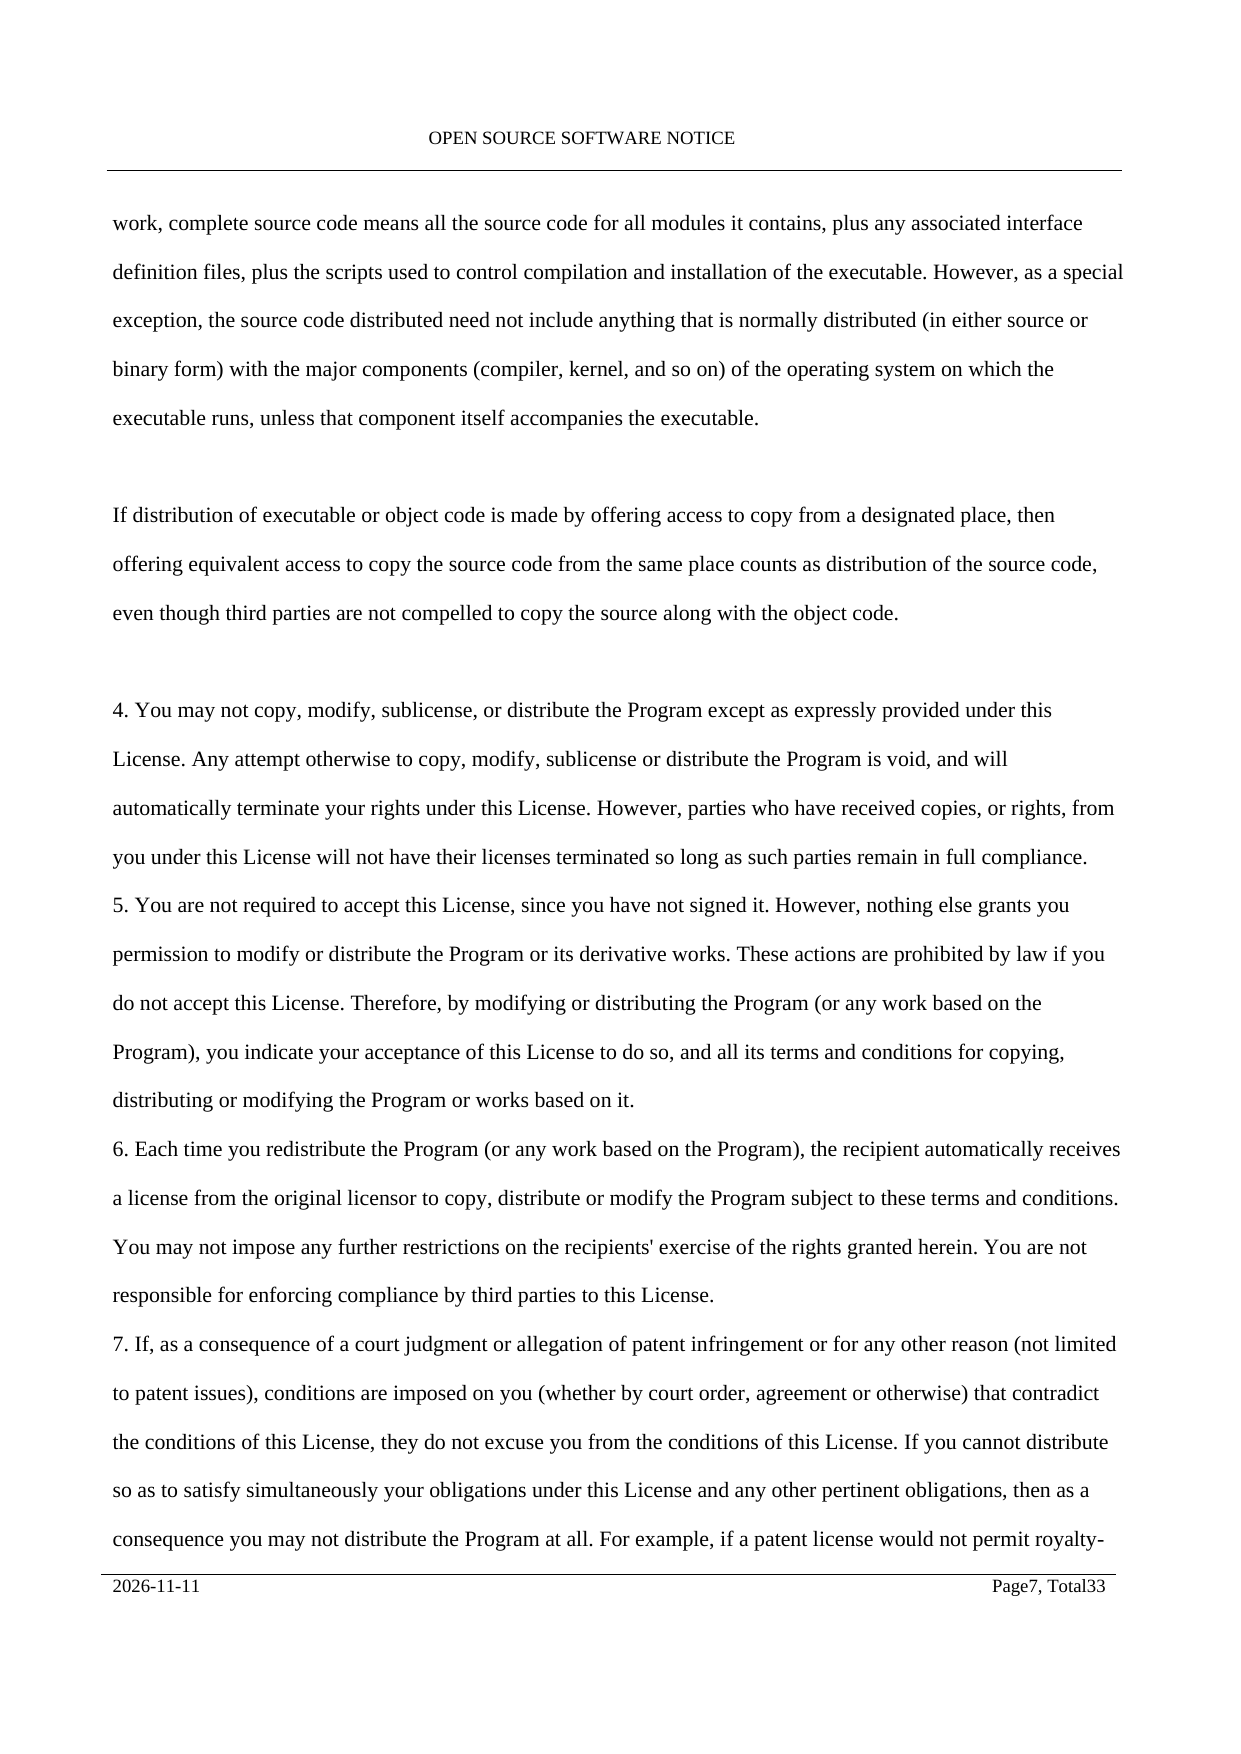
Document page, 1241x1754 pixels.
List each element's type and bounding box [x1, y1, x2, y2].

text [112, 206, 1128, 1555]
